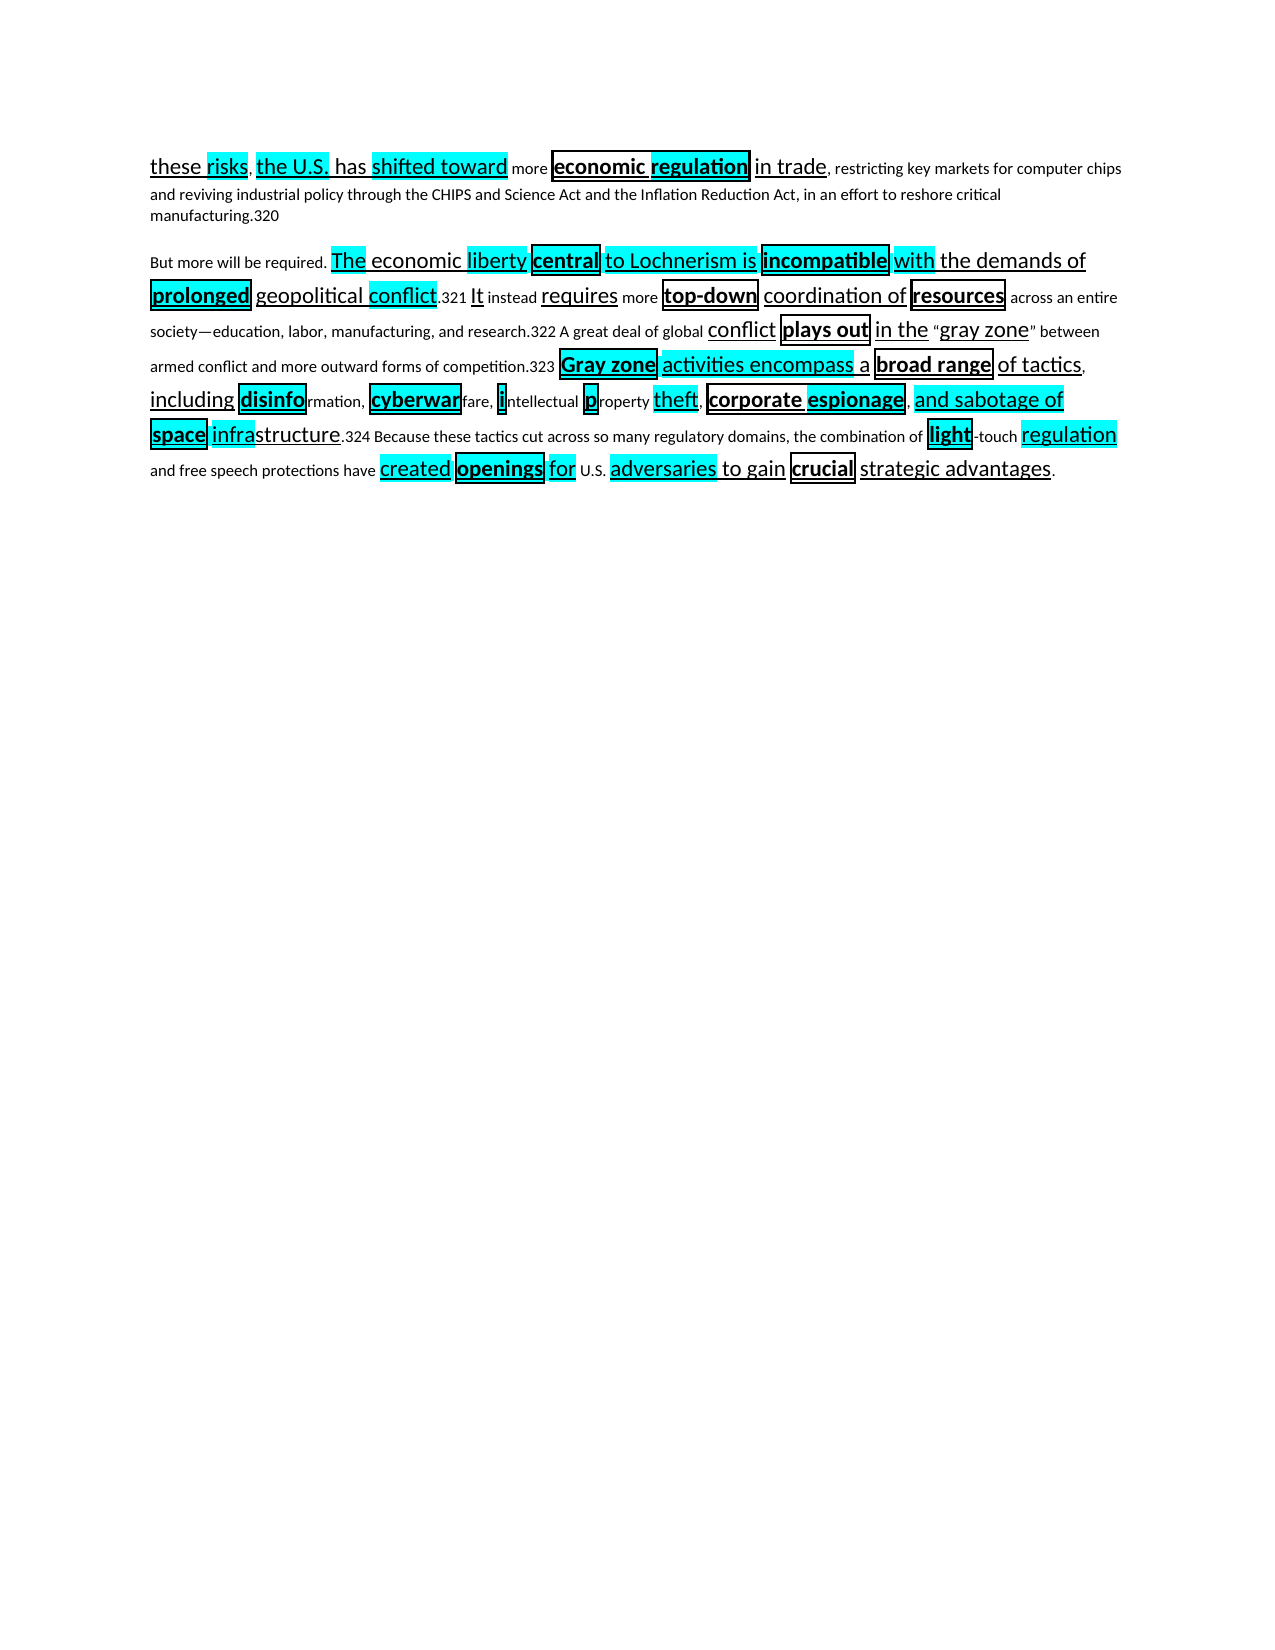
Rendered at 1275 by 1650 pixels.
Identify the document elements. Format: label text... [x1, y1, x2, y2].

text But more will be required. The economic liberty central to Lochnerism is incompatible with the demands of prolonged geopolitical conflict.321 It instead requires more top-down coordination of resources across an entire society—education, labor, manufacturing, and research.322 A great deal of global conflict plays out in the “gray zone” between armed conflict and more outward forms of competition.323 Gray zone activities encompass a broad range of tactics, including disinformation, cyberwarfare, intellectual property theft, corporate espionage, and sabotage of space infrastructure.324 Because these tactics cut across so many regulatory domains, the combination of light-touch regulation and free speech protections have created openings for U.S. adversaries to gain crucial strategic advantages. [150, 244, 1125, 484]
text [150, 150, 1125, 226]
